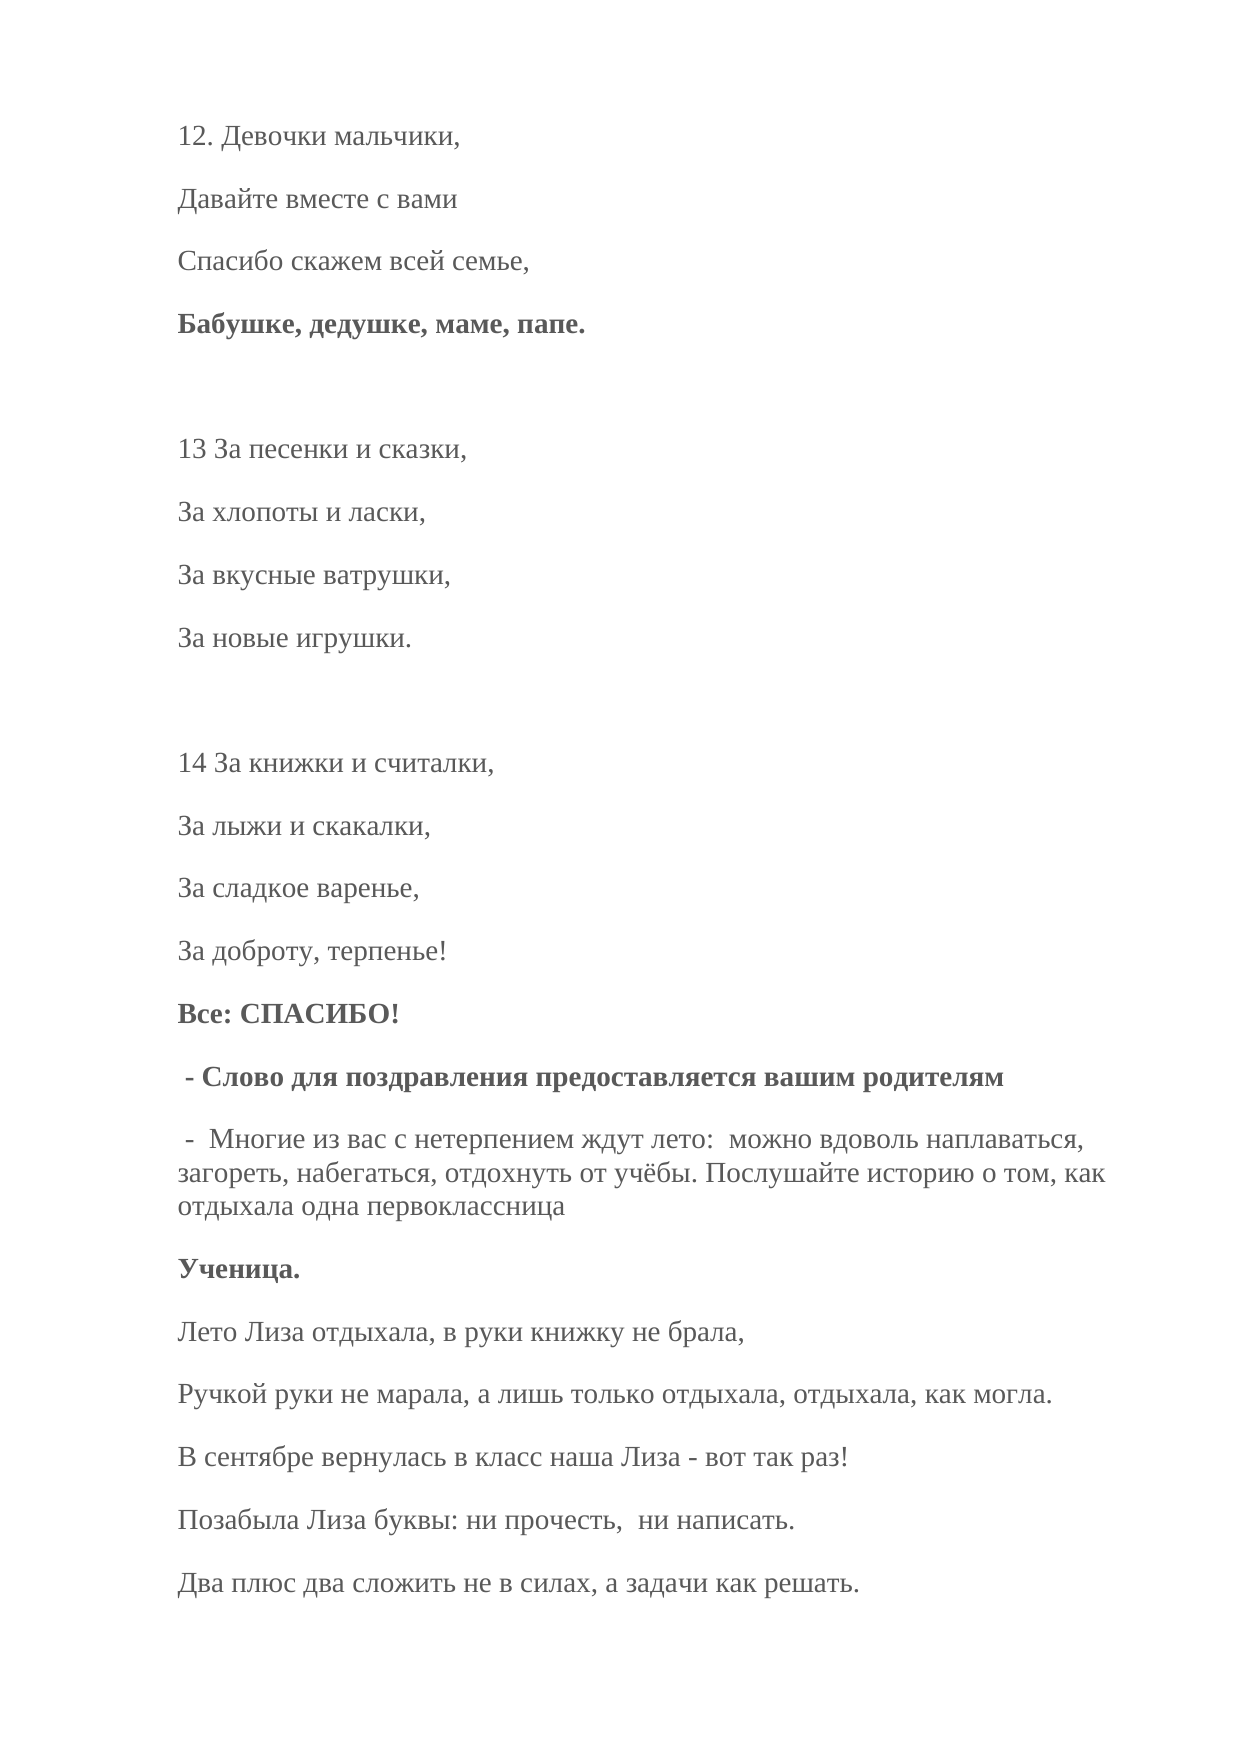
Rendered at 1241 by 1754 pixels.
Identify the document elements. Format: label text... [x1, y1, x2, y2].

text Давайте вместе с вами [177, 181, 1152, 214]
text - Многие из вас с нетерпением ждут лето: можно вдоволь наплаваться, загореть, набегаться, отдохнуть от учёбы. Послушайте историю о том, как отдыхала одна первоклассница [177, 1121, 1152, 1222]
text За лыжи и скакалки, [177, 808, 1152, 841]
text В сентябре вернулась в класс наша Лиза - вот так раз! [177, 1439, 1152, 1473]
text Спасибо скажем всей семье, [177, 243, 1152, 277]
text За вкусные ватрушки, [177, 557, 1152, 591]
text За хлопоты и ласки, [177, 494, 1152, 528]
text 13 За песенки и сказки, [177, 432, 1152, 465]
text - Слово для поздравления предоставляется вашим родителям [177, 1059, 1152, 1092]
text Два плюс два сложить не в силах, а задачи как решать. [177, 1565, 1152, 1598]
text Все: СПАСИБО! [177, 996, 1152, 1029]
text Бабушке, дедушке, маме, папе. [177, 306, 1152, 340]
text Ученица. [177, 1251, 1152, 1285]
text Ручкой руки не марала, а лишь только отдыхала, отдыхала, как могла. [177, 1377, 1152, 1410]
text За сладкое варенье, [177, 871, 1152, 904]
text За новые игрушки. [177, 620, 1152, 653]
text Лето Лиза отдыхала, в руки книжку не брала, [177, 1314, 1152, 1347]
text За доброту, терпенье! [177, 933, 1152, 967]
text 14 За книжки и считалки, [177, 745, 1152, 779]
text 12. Девочки мальчики, [177, 118, 1152, 152]
text Позабыла Лиза буквы: ни прочесть, ни написать. [177, 1502, 1152, 1536]
